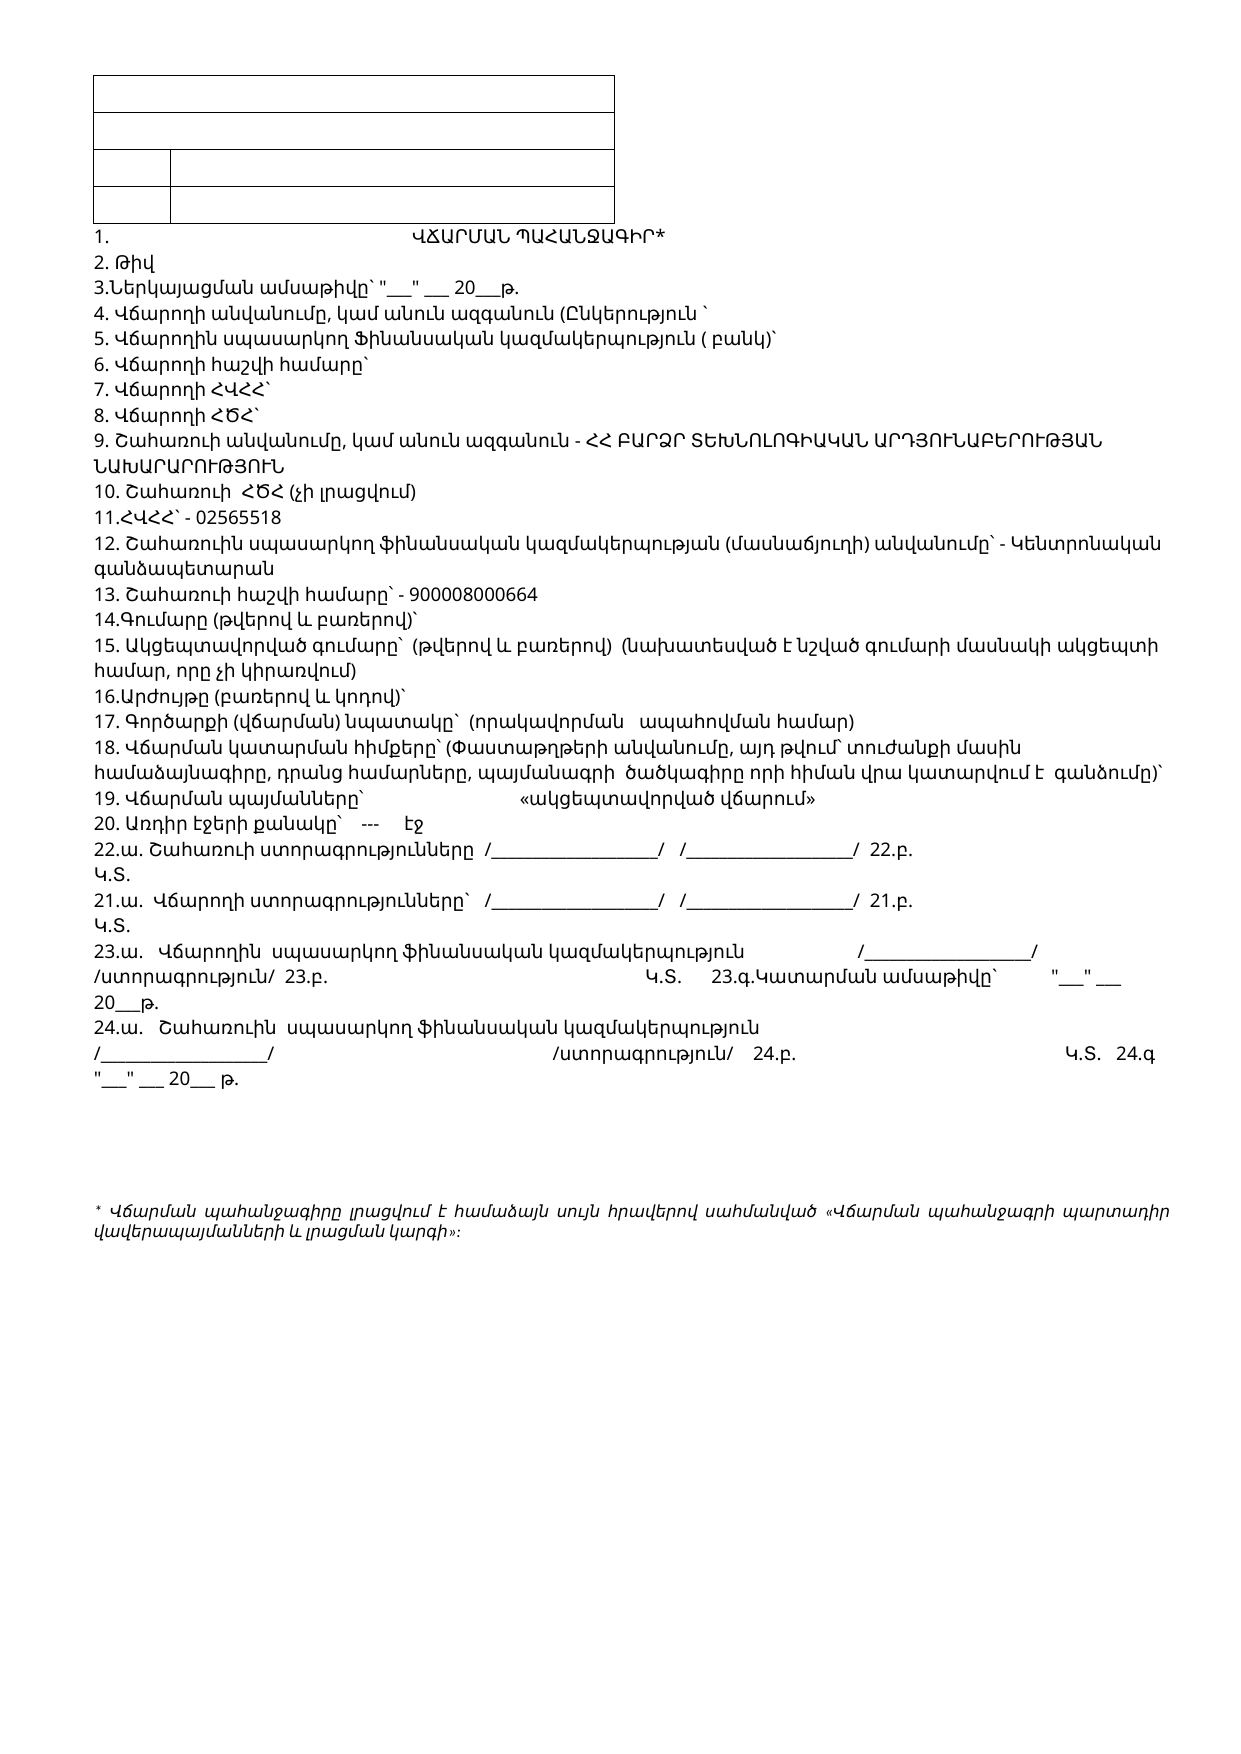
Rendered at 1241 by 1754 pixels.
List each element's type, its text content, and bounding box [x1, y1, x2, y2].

text * Վճարման պահանջագիրը լրացվում է համաձայն սույն հրավերով սահմանված «Վճարման պահանջագրի պարտադիր վավերապայմանների և լրացման կարգի»: [94, 1201, 1171, 1242]
